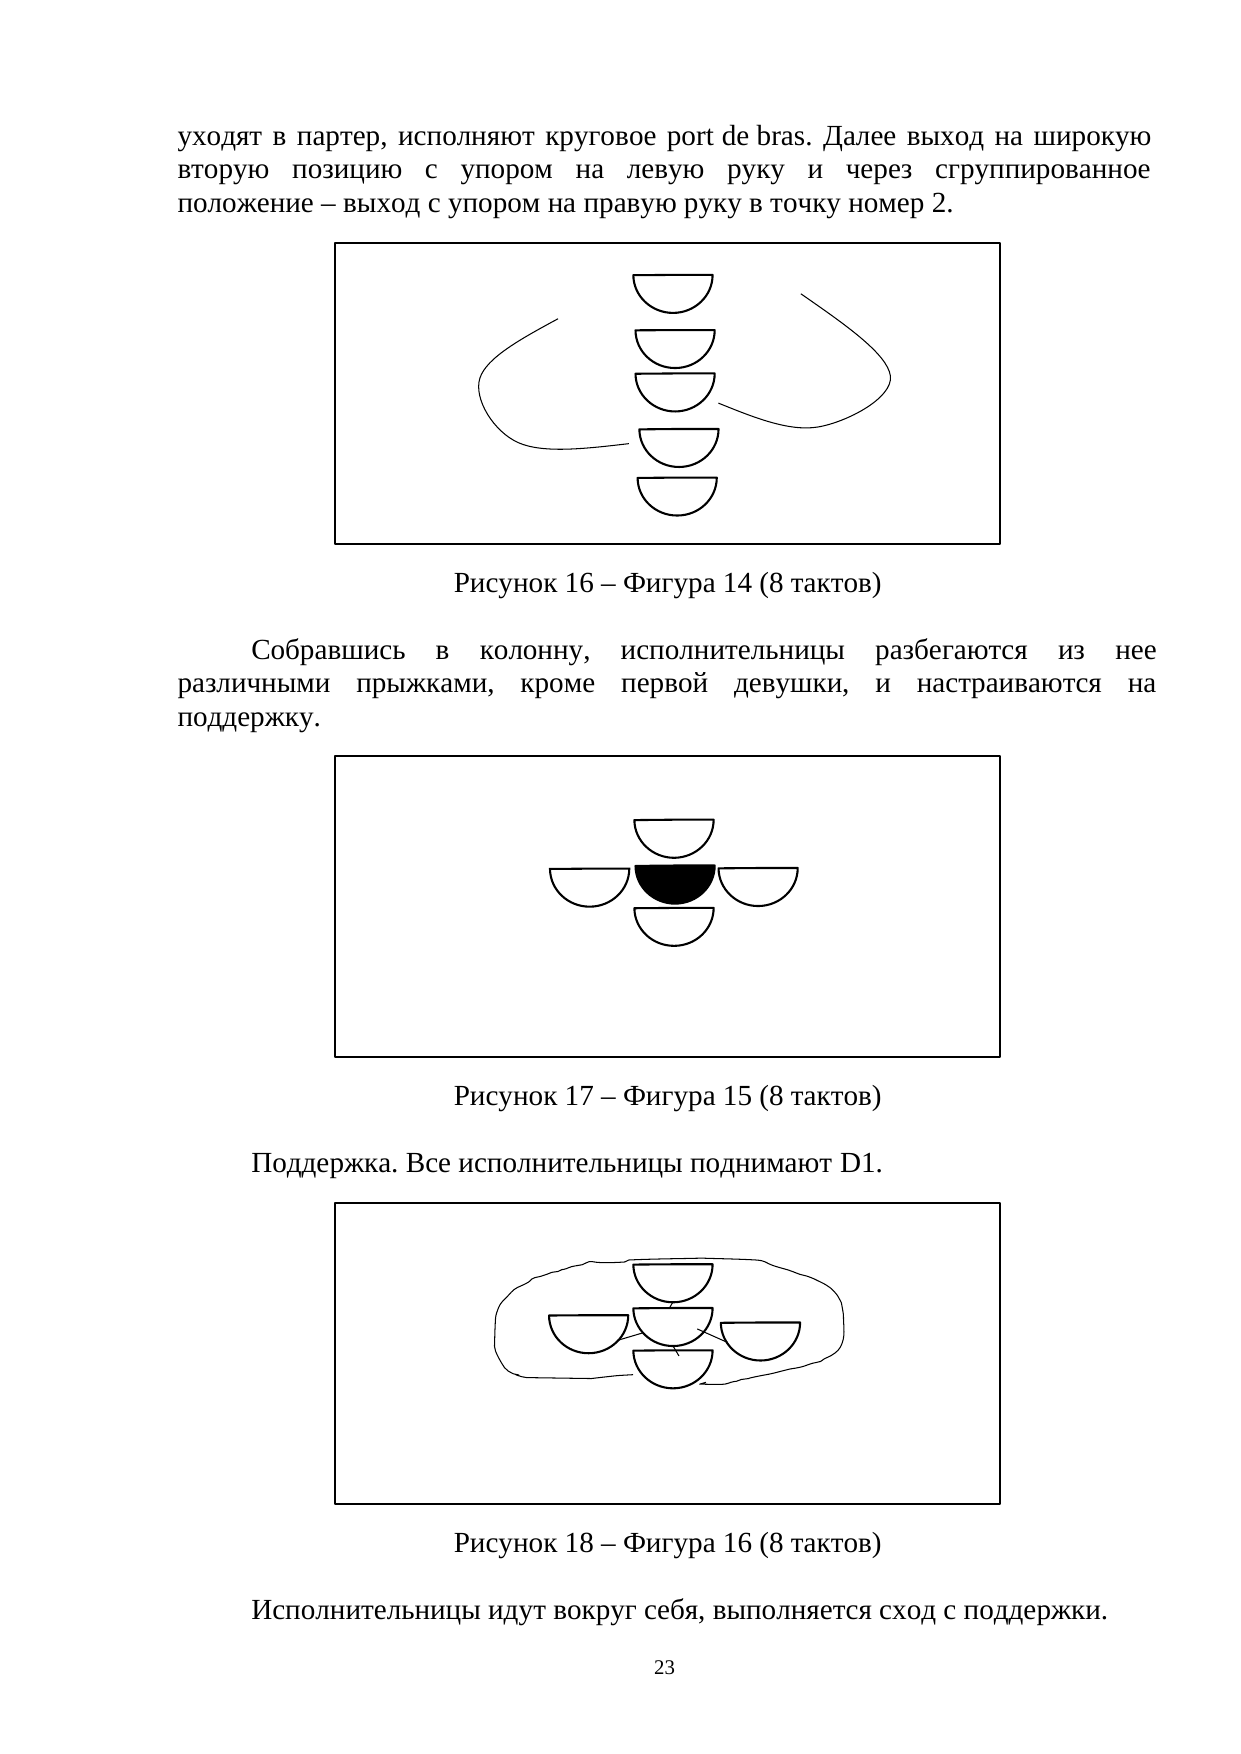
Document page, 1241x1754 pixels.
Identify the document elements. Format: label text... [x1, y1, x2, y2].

text Собравшись в колонну, исполнительницы разбегаются из нее различными прыжками, кроме первой девушки, и настраиваются на поддержку. [177, 632, 1158, 732]
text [177, 118, 1152, 219]
text Рисунок 18 – Фигура 16 (8 тактов) [177, 1525, 1158, 1558]
text Рисунок 16 – Фигура 14 (8 тактов) [177, 565, 1158, 598]
text Рисунок 17 – Фигура 15 (8 тактов) [177, 1078, 1158, 1112]
text Исполнительницы идут вокруг себя, выполняется сход с поддержки. [177, 1592, 1158, 1626]
text Поддержка. Все исполнительницы поднимают D1. [177, 1145, 1158, 1179]
